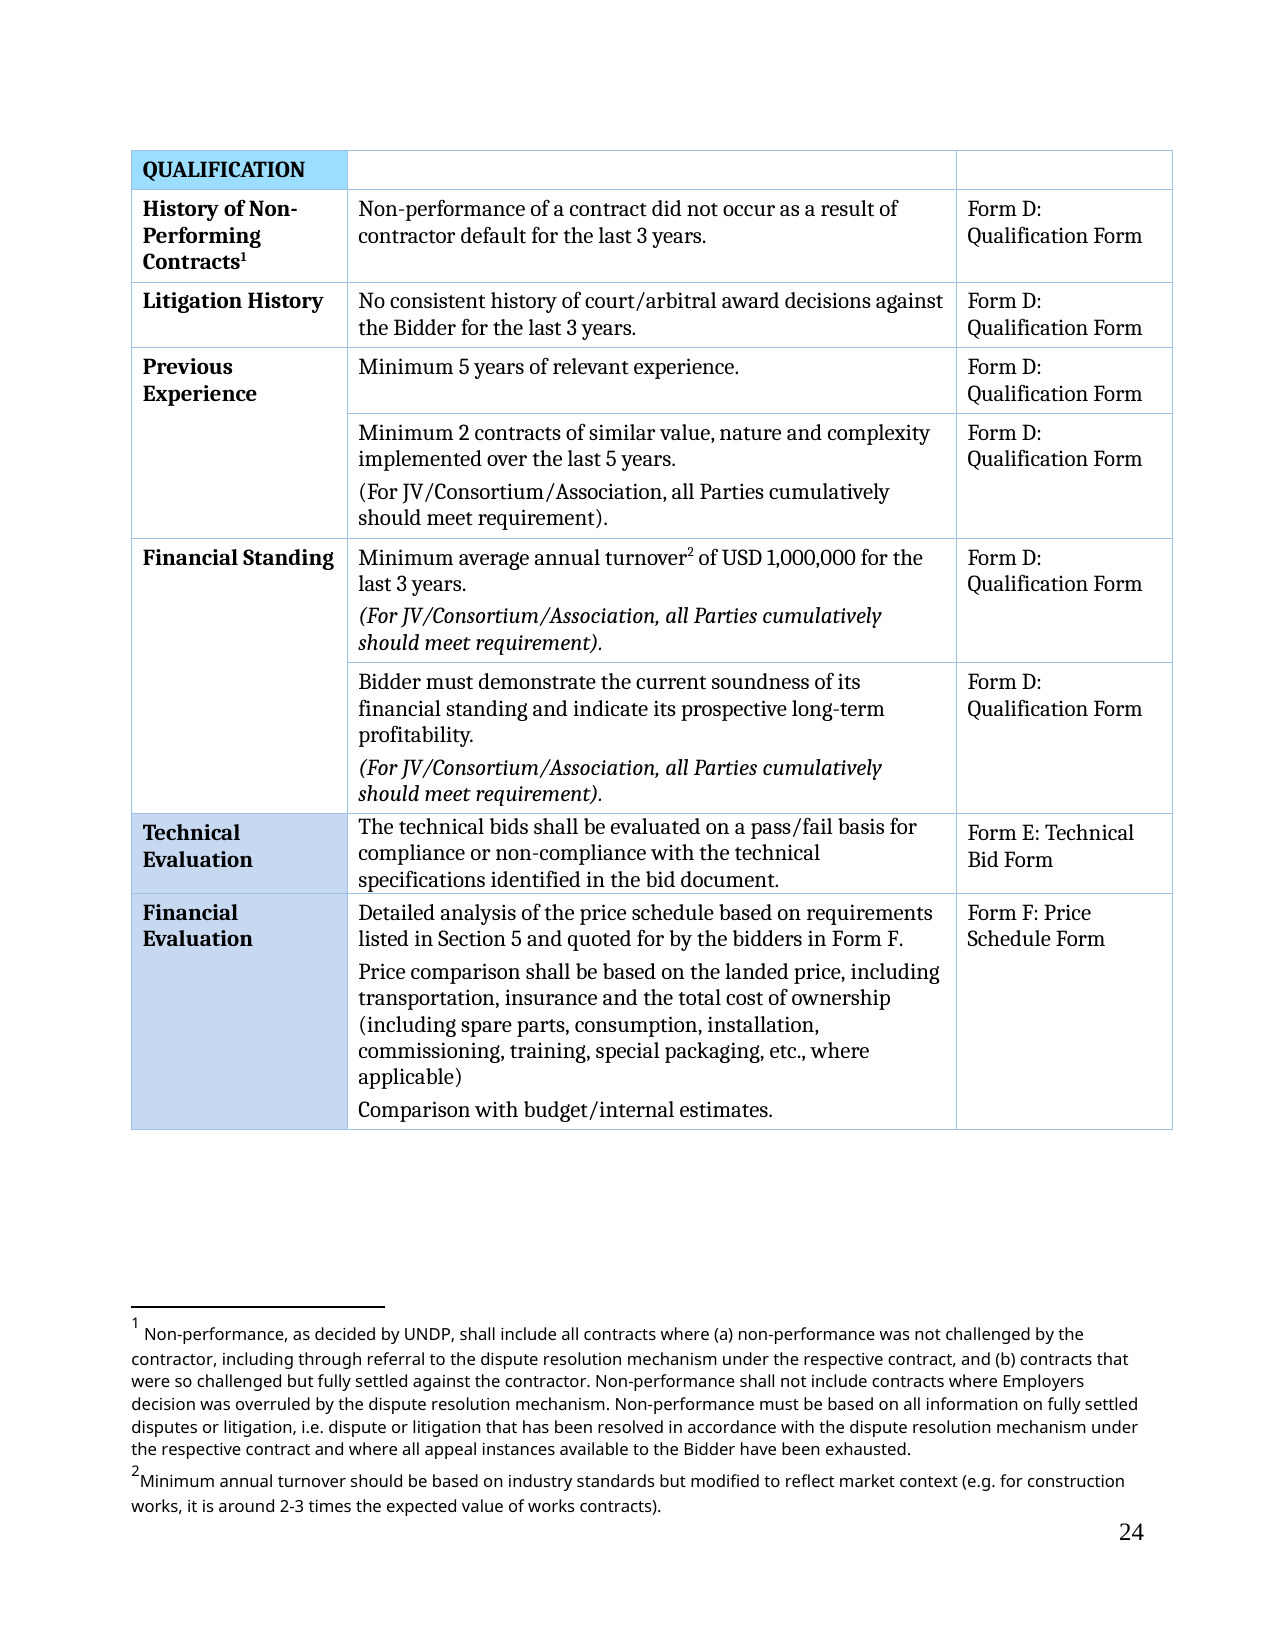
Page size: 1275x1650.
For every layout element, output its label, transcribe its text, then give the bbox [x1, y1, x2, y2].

table_cell Financial Standing [132, 539, 347, 813]
table_cell [348, 151, 956, 189]
table_cell [957, 151, 1172, 189]
table_cell History of Non-Performing Contracts [132, 190, 347, 281]
table_cell Form D: Qualification Form [957, 348, 1172, 413]
table_cell Form E: Technical Bid Form [957, 814, 1172, 893]
table_cell Form D: Qualification Form [957, 414, 1172, 538]
table_cell Form D: Qualification Form [957, 190, 1172, 281]
table_cell No consistent history of court/arbitral award decisions against the Bidder for the last 3 years. [348, 283, 956, 347]
table_cell QUALIFICATION [132, 151, 347, 189]
table_cell Previous Experience [132, 348, 347, 538]
table_cell Form D: Qualification Form [957, 539, 1172, 662]
table_cell Detailed analysis of the price schedule based on requirements listed in Section 5 and quoted for by the bidders in Form F. Price comparison shall be based on the landed price, including transportation, insurance and the total cost of ownership (including spare parts, consumption, installation, commissioning, training, special packaging, etc., where applicable) Comparison with budget/internal estimates. [348, 894, 956, 1129]
table_cell Minimum 2 contracts of similar value, nature and complexity implemented over the last 5 years. (For JV/Consortium/Association, all Parties cumulatively should meet requirement). [348, 414, 956, 538]
table_cell Minimum average annual turnover of USD 1,000,000 for the last 3 years. (For JV/Consortium/Association, all Parties cumulatively should meet requirement). [348, 539, 956, 662]
table_cell Form D: Qualification Form [957, 283, 1172, 347]
table_cell Minimum 5 years of relevant experience. [348, 348, 956, 413]
table_cell Non-performance of a contract did not occur as a result of contractor default for the last 3 years. [348, 190, 956, 281]
table_cell Form F: Price Schedule Form [957, 894, 1172, 1129]
table_cell Form D: Qualification Form [957, 663, 1172, 813]
table_cell Technical Evaluation [132, 814, 347, 893]
table_cell Bidder must demonstrate the current soundness of its financial standing and indicate its prospective long-term profitability. (For JV/Consortium/Association, all Parties cumulatively should meet requirement). [348, 663, 956, 813]
table_cell The technical bids shall be evaluated on a pass/fail basis for compliance or non-compliance with the technical specifications identified in the bid document. [348, 814, 956, 893]
table_cell Financial Evaluation [132, 894, 347, 1129]
table_cell Litigation History [132, 283, 347, 347]
